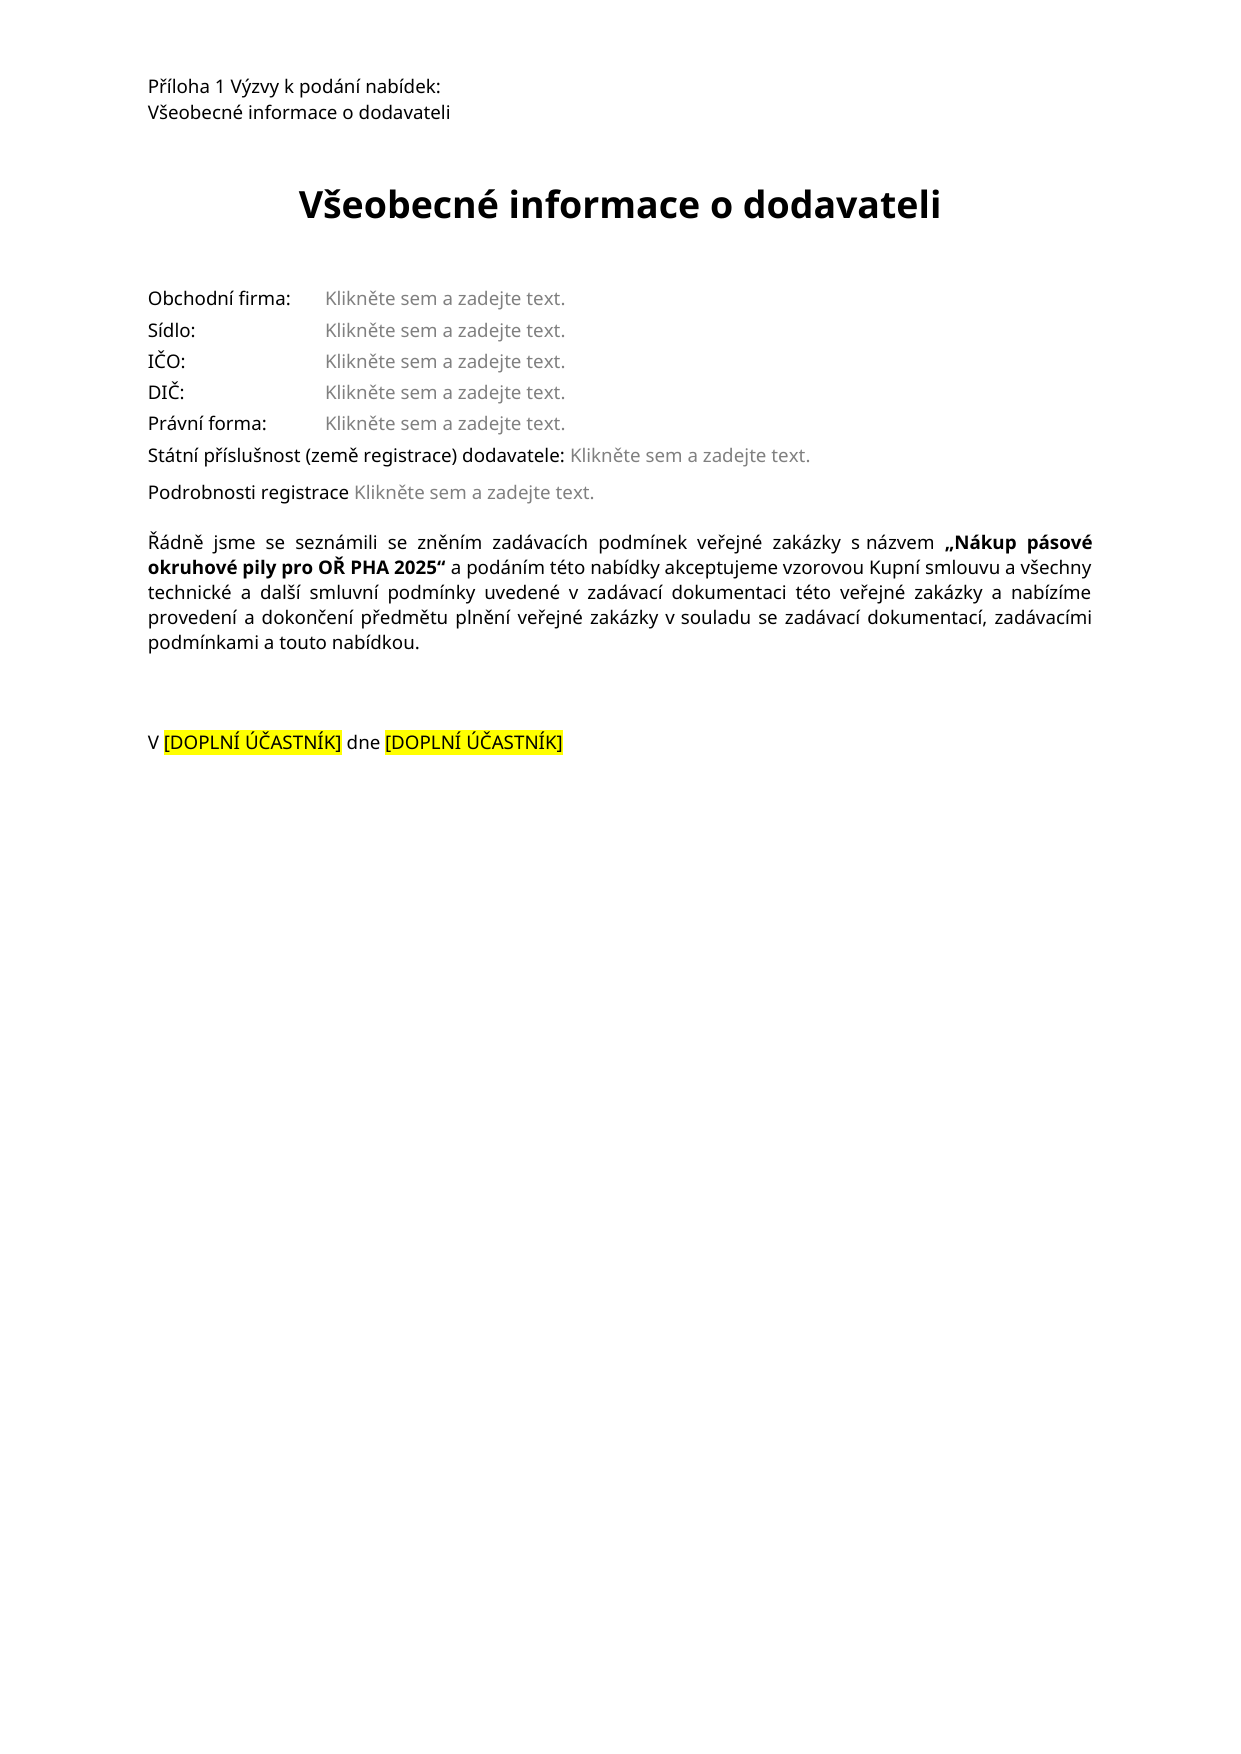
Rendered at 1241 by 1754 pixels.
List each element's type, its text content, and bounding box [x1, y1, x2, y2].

text Obchodní firma: [148, 286, 1093, 311]
text Právní forma: [148, 411, 1093, 436]
text Podrobnosti registrace [148, 479, 1093, 504]
text Sídlo: [148, 317, 1093, 342]
text V [DOPLNÍ ÚČASTNÍK] dne [DOPLNÍ ÚČASTNÍK] [148, 729, 1093, 754]
text Státní příslušnost (země registrace) dodavatele: [148, 442, 1093, 467]
text IČO: [148, 348, 1093, 373]
text DIČ: [148, 379, 1093, 404]
text Řádně jsme se seznámili se zněním zadávacích podmínek veřejné zakázky s názvem „Nákup pásové okruhové pily pro OŘ PHA 2025“ a podáním této nabídky akceptujeme vzorovou Kupní smlouvu a všechny technické a další smluvní podmínky uvedené v zadávací dokumentaci této veřejné zakázky a nabízíme provedení a dokončení předmětu plnění veřejné zakázky v souladu se zadávací dokumentací, zadávacími podmínkami a touto nabídkou. [148, 529, 1093, 654]
title Všeobecné informace o dodavateli [148, 178, 1093, 229]
